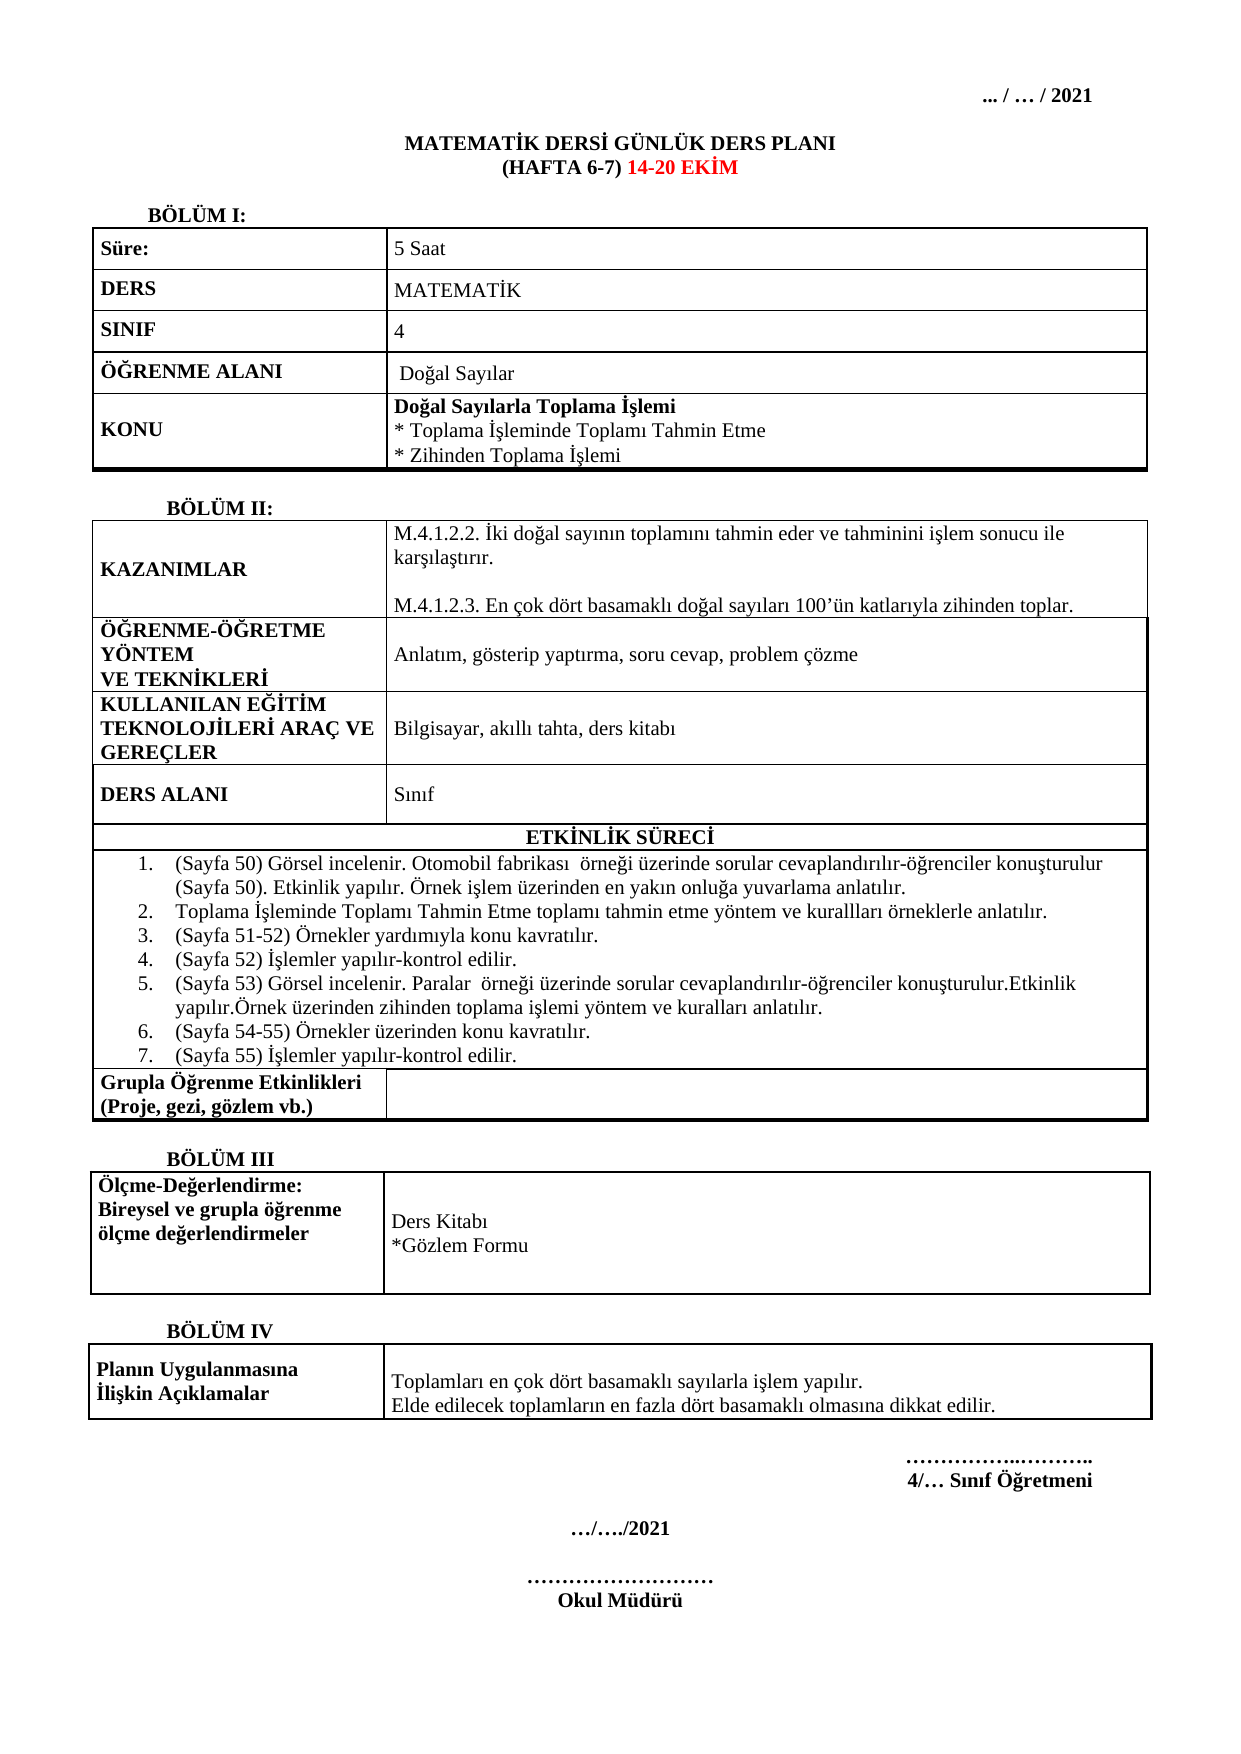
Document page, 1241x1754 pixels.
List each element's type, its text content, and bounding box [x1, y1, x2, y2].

text BÖLÜM II: [148, 496, 1092, 520]
table_header Süre: [94, 229, 386, 268]
table_cell KULLANILAN EĞİTİM TEKNOLOJİLERİ ARAÇ VE GEREÇLER [93, 692, 386, 764]
table_cell Bilgisayar, akıllı tahta, ders kitabı [387, 692, 1146, 764]
table_cell Grupla Öğrenme Etkinlikleri (Proje, gezi, gözlem vb.) [94, 1069, 386, 1118]
text BÖLÜM I: [148, 203, 1092, 227]
table_cell Anlatım, gösterip yaptırma, soru cevap, problem çözme [387, 618, 1146, 691]
text ... / … / 2021 [148, 83, 1092, 107]
table_header 5 Saat [388, 229, 1146, 268]
table_cell KONU [94, 394, 386, 467]
table_cell (Sayfa 50) Görsel incelenir. Otomobil fabrikası örneği üzerinde sorular cevaplandırılır-öğrenciler konuşturulur (Sayfa 50). Etkinlik yapılır. Örnek işlem üzerinden en yakın onluğa yuvarlama anlatılır. Toplama İşleminde Toplamı Tahmin Etme toplamı tahmin etme yöntem ve kurallları örneklerle anlatılır. (Sayfa 51-52) Örnekler yardımıyla konu kavratılır. (Sayfa 52) İşlemler yapılır-kontrol edilir. (Sayfa 53) Görsel incelenir. Paralar örneği üzerinde sorular cevaplandırılır-öğrenciler konuşturulur.Etkinlik yapılır.Örnek üzerinden zihinden toplama işlemi yöntem ve kuralları anlatılır. (Sayfa 54-55) Örnekler üzerinden konu kavratılır. (Sayfa 55) İşlemler yapılır-kontrol edilir. [94, 851, 1146, 1067]
table_cell Sınıf [387, 765, 1146, 823]
text ……………..……….. [148, 1443, 1092, 1468]
table_cell Doğal Sayılar [388, 353, 1146, 392]
table_header KAZANIMLAR [93, 521, 386, 617]
table_cell 4 [388, 311, 1146, 351]
table_cell [387, 1070, 1146, 1118]
table_cell SINIF [94, 311, 386, 351]
text 4/… Sınıf Öğretmeni [148, 1468, 1092, 1492]
table_cell MATEMATİK [388, 270, 1146, 310]
text (HAFTA 6-7) 14-20 EKİM [148, 155, 1092, 179]
table_cell ÖĞRENME ALANI [94, 353, 386, 392]
text Okul Müdürü [148, 1588, 1092, 1612]
text …/…./2021 [148, 1516, 1092, 1540]
table_header Ders Kitabı *Gözlem Formu [385, 1173, 1149, 1293]
subtitle BÖLÜM IV [148, 1319, 1092, 1343]
table_cell DERS ALANI [94, 765, 386, 823]
table_header Planın Uygulanmasına İlişkin Açıklamalar [90, 1345, 383, 1417]
text MATEMATİK DERSİ GÜNLÜK DERS PLANI [148, 131, 1092, 155]
table_cell DERS [94, 270, 386, 310]
table_cell Doğal Sayılarla Toplama İşlemi * Toplama İşleminde Toplamı Tahmin Etme * Zihinden Toplama İşlemi [388, 394, 1146, 467]
table_header Toplamları en çok dört basamaklı sayılarla işlem yapılır. Elde edilecek toplamların en fazla dört basamaklı olmasına dikkat edilir. [385, 1345, 1150, 1417]
table_cell ETKİNLİK SÜRECİ [94, 825, 1146, 849]
table_header Ölçme-Değerlendirme: Bireysel ve grupla öğrenme ölçme değerlendirmeler [92, 1173, 383, 1293]
subtitle BÖLÜM III [148, 1146, 1092, 1171]
text ……………………… [148, 1564, 1092, 1588]
table_cell ÖĞRENME-ÖĞRETME YÖNTEM VE TEKNİKLERİ [93, 618, 386, 691]
table_header M.4.1.2.2. İki doğal sayının toplamını tahmin eder ve tahminini işlem sonucu ile karşılaştırır. M.4.1.2.3. En çok dört basamaklı doğal sayıları 100’ün katlarıyla zihinden toplar. [387, 521, 1147, 617]
